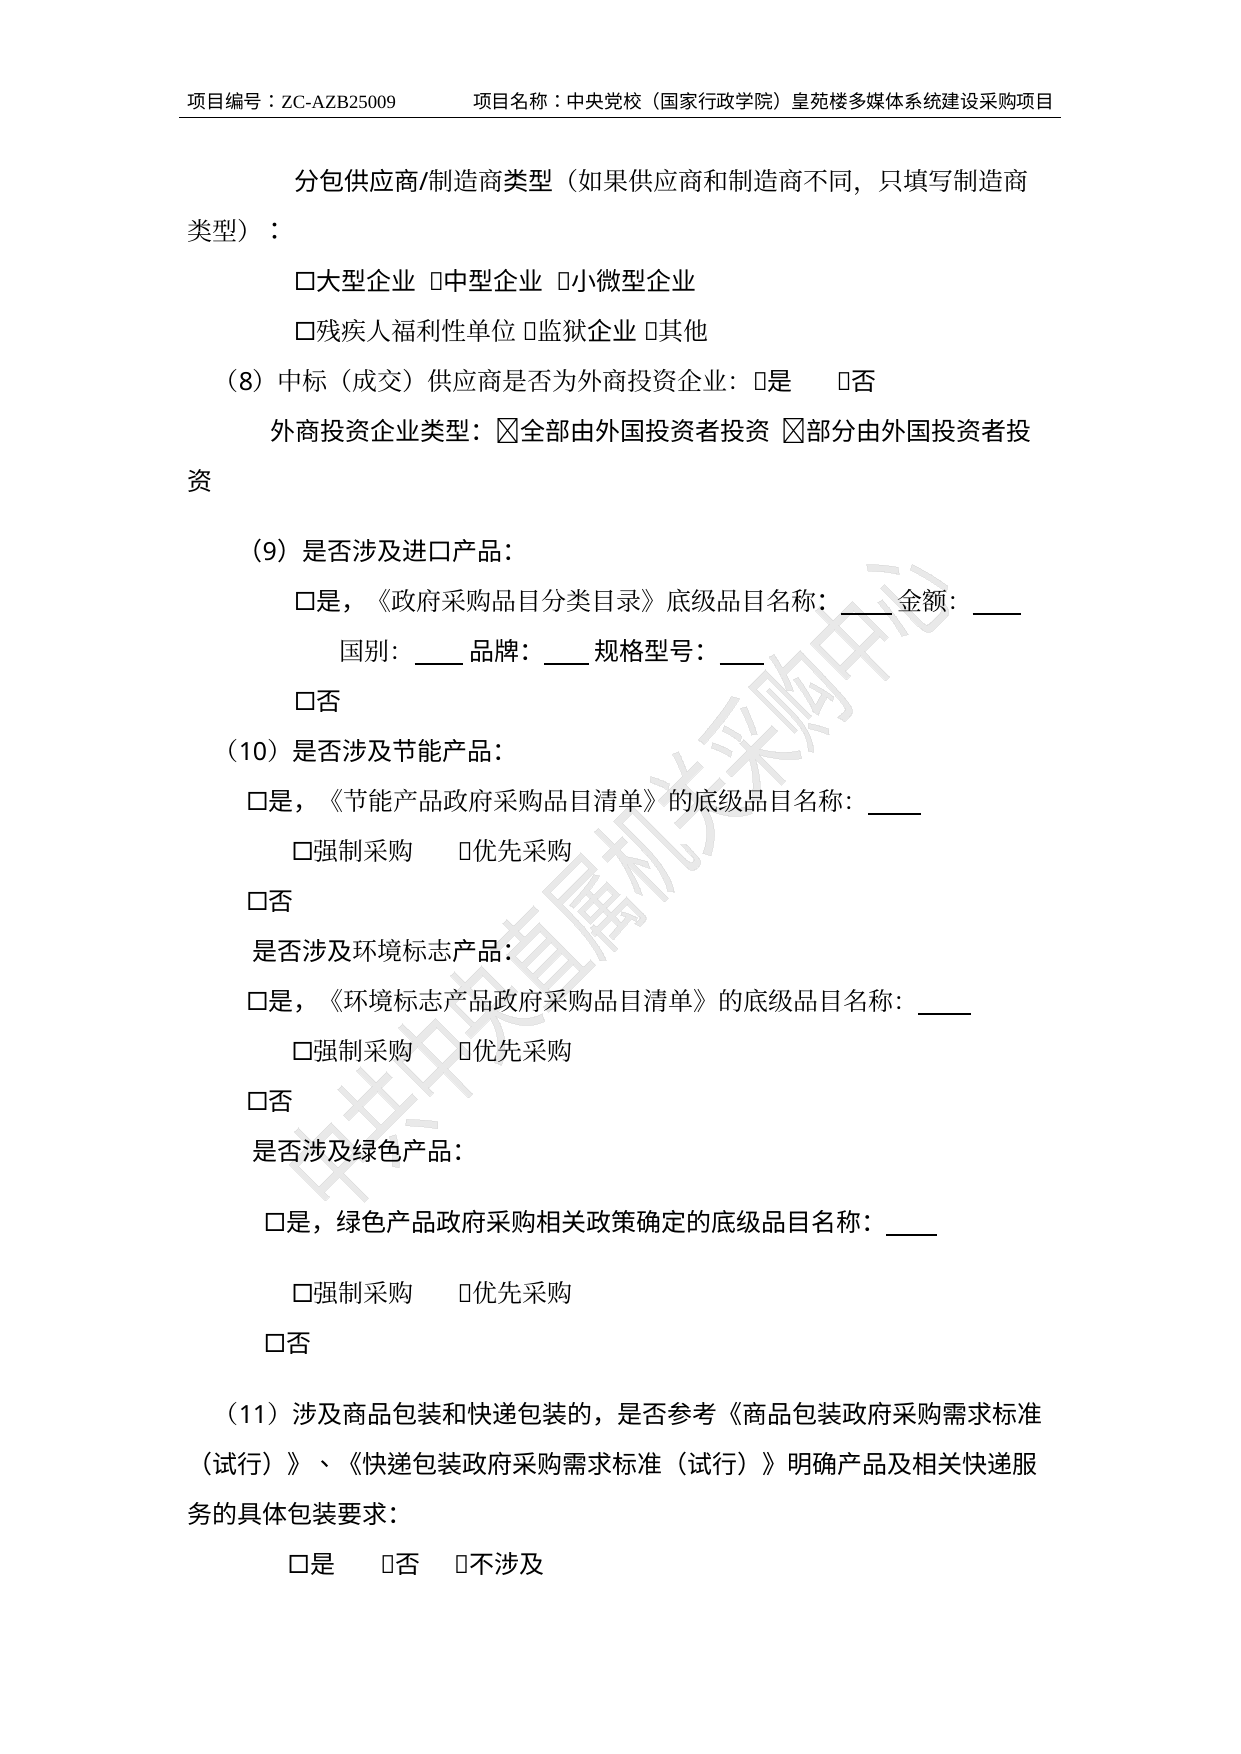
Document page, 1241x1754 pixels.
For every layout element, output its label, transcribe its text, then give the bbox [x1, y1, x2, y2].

list 是，《节能产品政府采购品目清单》的底级品目名称： [187, 771, 1053, 821]
text 残疾人福利性单位 监狱企业 其他 [187, 300, 1053, 350]
list 是否涉及绿色产品： [187, 1121, 1053, 1171]
text 是，绿色产品政府采购相关政策确定的底级品目名称： [187, 1192, 1053, 1242]
list （8）中标（成交）供应商是否为外商投资企业：是 否 [187, 350, 1053, 400]
list 是 否 不涉及 [187, 1533, 1053, 1583]
list 否 [187, 871, 1053, 921]
text 大型企业 中型企业 小微型企业 [187, 250, 1053, 300]
list 国别： 品牌： 规格型号： [187, 621, 1053, 671]
text 分包供应商/制造商类型（如果供应商和制造商不同，只填写制造商类型）： [187, 150, 1053, 250]
list （9）是否涉及进口产品： [187, 521, 1053, 571]
list 是，《环境标志产品政府采购品目清单》的底级品目名称： [187, 971, 1053, 1021]
text 否 [187, 1312, 1053, 1362]
list 强制采购 优先采购 [187, 821, 1053, 871]
list 否 [187, 1071, 1053, 1121]
list 是否涉及环境标志产品： [187, 921, 1053, 971]
list （11）涉及商品包装和快递包装的，是否参考《商品包装政府采购需求标准（试行）》、《快递包装政府采购需求标准（试行）》明确产品及相关快递服务的具体包装要求： [187, 1383, 1053, 1533]
text 外商投资企业类型：全部由外国投资者投资 部分由外国投资者投资 [187, 400, 1053, 500]
text 否 [187, 671, 1053, 721]
list 强制采购 优先采购 [187, 1021, 1053, 1071]
list （10）是否涉及节能产品： [187, 721, 1053, 771]
list 强制采购 优先采购 [187, 1262, 1053, 1312]
list 是，《政府采购品目分类目录》底级品目名称： 金额： [187, 571, 1053, 621]
